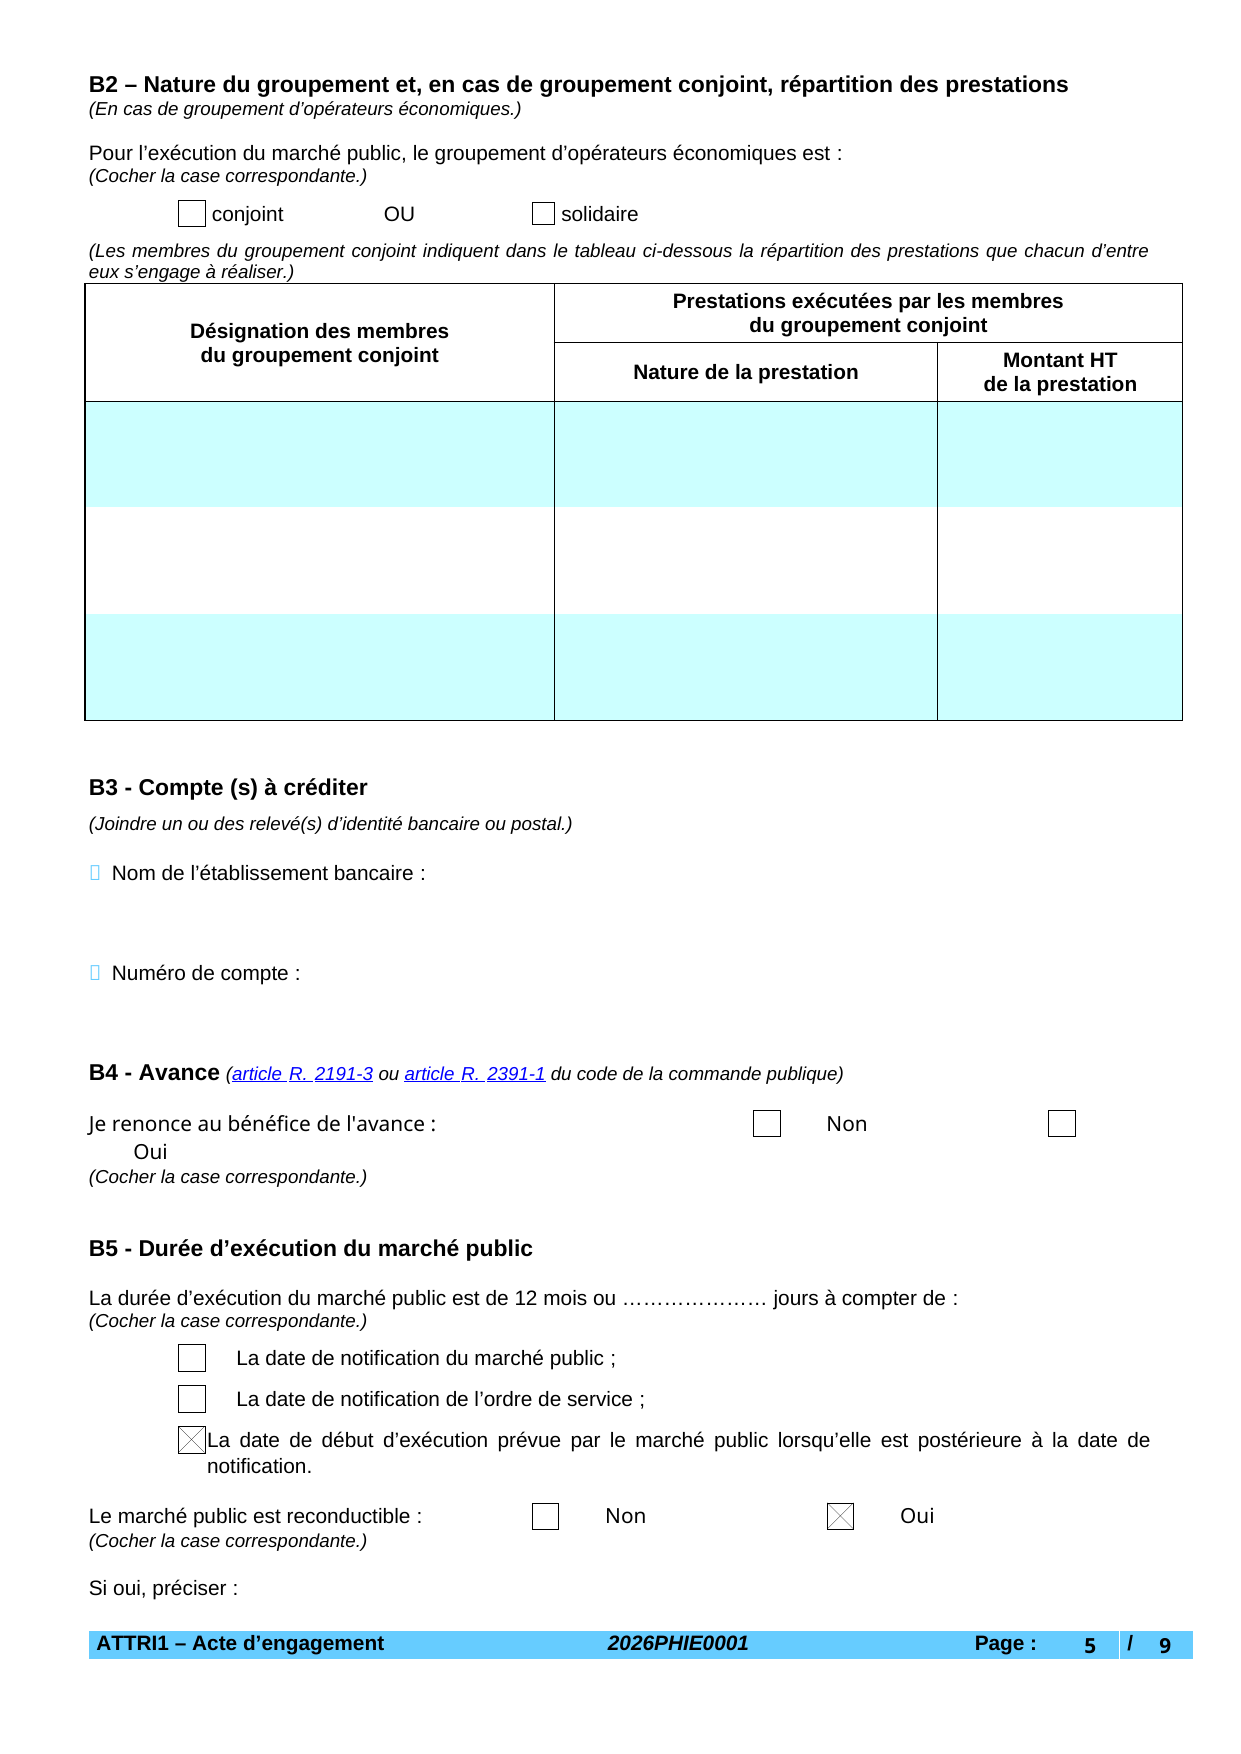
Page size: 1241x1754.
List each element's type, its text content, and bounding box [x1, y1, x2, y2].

table_cell Montant HT de la prestation [938, 343, 1182, 401]
text  Numéro de compte : [89, 958, 1152, 987]
text La date de début d’exécution prévue par le marché public lorsqu’elle est postérieure à la date de notification. [148, 1425, 1152, 1478]
table_cell [86, 614, 554, 720]
table_cell [555, 402, 937, 507]
subtitle B5 - Durée d’exécution du marché public [89, 1235, 1152, 1261]
table_cell [938, 507, 1182, 614]
text (Joindre un ou des relevé(s) d’identité bancaire ou postal.) [89, 812, 1152, 834]
text Si oui, préciser : [89, 1576, 1152, 1599]
text (En cas de groupement d’opérateurs économiques.) [89, 98, 1152, 119]
table_cell [86, 507, 554, 614]
table_cell Nature de la prestation [555, 343, 937, 401]
text B3 - Compte (s) à créditer [89, 773, 1152, 800]
text La durée d’exécution du marché public est de 12 mois ou ………………… jours à compter de : [89, 1285, 1152, 1309]
text Le marché public est reconductible : Non Oui [854, 1502, 1152, 1530]
text (Cocher la case correspondante.) [89, 1166, 1152, 1187]
table_cell [555, 614, 937, 720]
text La date de notification du marché public ; [148, 1343, 1152, 1372]
text Je renonce au bénéfice de l'avance : Non Oui [89, 1109, 1152, 1166]
text (Cocher la case correspondante.) [89, 1530, 1152, 1552]
text B4 - Avance (article R. 2191-3 ou article R. 2391-1 du code de la commande publique) [89, 1058, 1152, 1085]
table_header Prestations exécutées par les membres du groupement conjoint [555, 284, 1182, 342]
table_cell [86, 402, 554, 507]
text (Les membres du groupement conjoint indiquent dans le tableau ci-dessous la répartition des prestations que chacun d’entre eux s’engage à réaliser.) [89, 240, 1152, 283]
text Le marché public est reconductible : Non Oui [89, 1502, 827, 1530]
text La date de notification de l’ordre de service ; [148, 1384, 1152, 1413]
text (Cocher la case correspondante.) [89, 165, 1152, 186]
table_cell [938, 614, 1182, 720]
table_header Désignation des membres du groupement conjoint [86, 284, 554, 401]
text Pour l’exécution du marché public, le groupement d’opérateurs économiques est : [89, 141, 1152, 165]
table_cell [555, 507, 937, 614]
text (Cocher la case correspondante.) [89, 1309, 1152, 1331]
text  Nom de l’établissement bancaire : [89, 858, 1152, 886]
table_cell [938, 402, 1182, 507]
text conjoint OU solidaire [89, 199, 1152, 227]
text B2 – Nature du groupement et, en cas de groupement conjoint, répartition des prestations [89, 71, 1152, 98]
